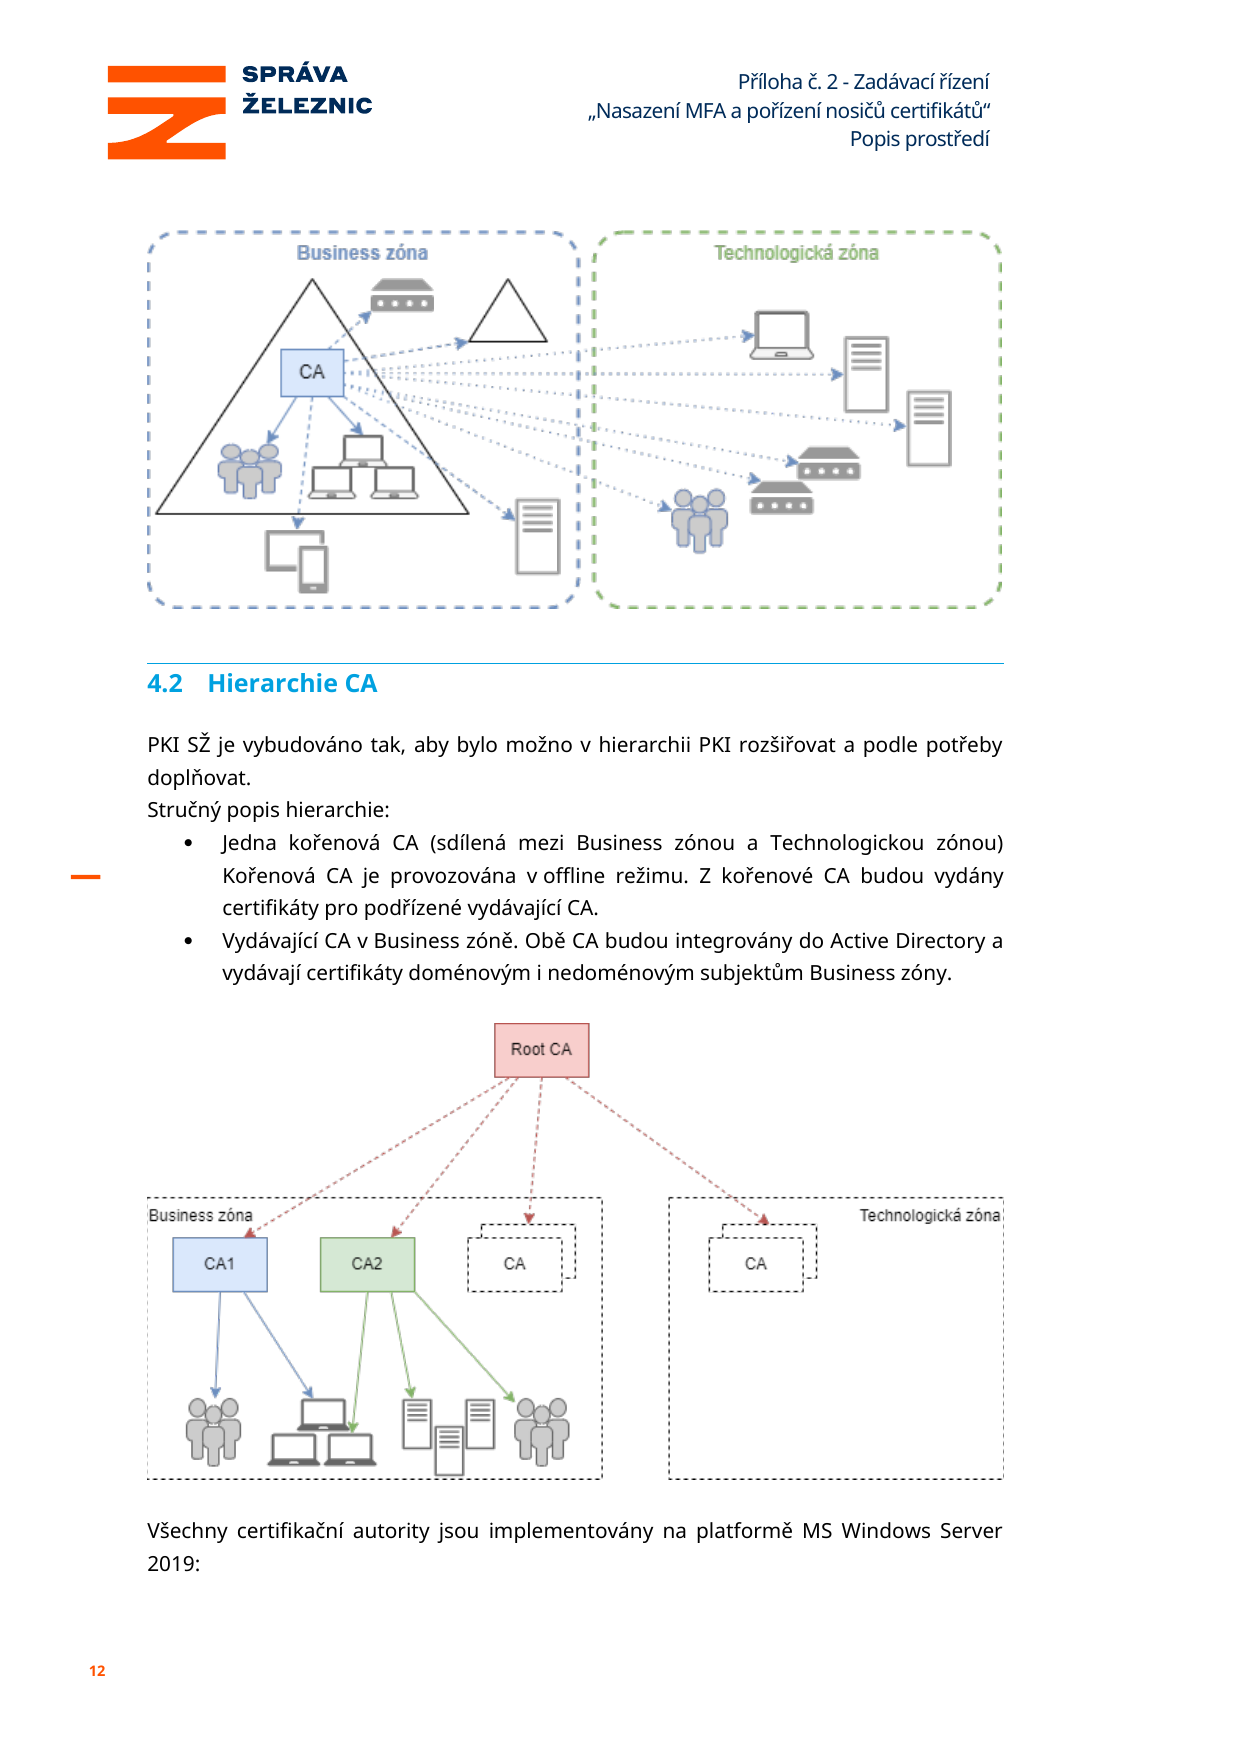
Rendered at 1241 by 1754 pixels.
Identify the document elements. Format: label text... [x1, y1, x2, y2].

picture [147, 1023, 1004, 1480]
list Jedna kořenová CA (sdílená mezi Business zónou a Technologickou zónou) Kořenová CA je provozována v offline režimu. Z kořenové CA budou vydány certifikáty pro podřízené vydávající CA. [184, 828, 1004, 922]
subtitle Hierarchie CA [147, 664, 1004, 700]
text Stručný popis hierarchie: [147, 796, 1004, 824]
text Všechny certifikační autority jsou implementovány na platformě MS Windows Server 2019: [147, 1516, 1004, 1577]
picture [147, 230, 1002, 609]
text PKI SŽ je vybudováno tak, aby bylo možno v hierarchii PKI rozšiřovat a podle potřeby doplňovat. [147, 730, 1004, 791]
list Vydávající CA v Business zóně. Obě CA budou integrovány do Active Directory a vydávají certifikáty doménovým i nedoménovým subjektům Business zóny. [184, 926, 1004, 987]
